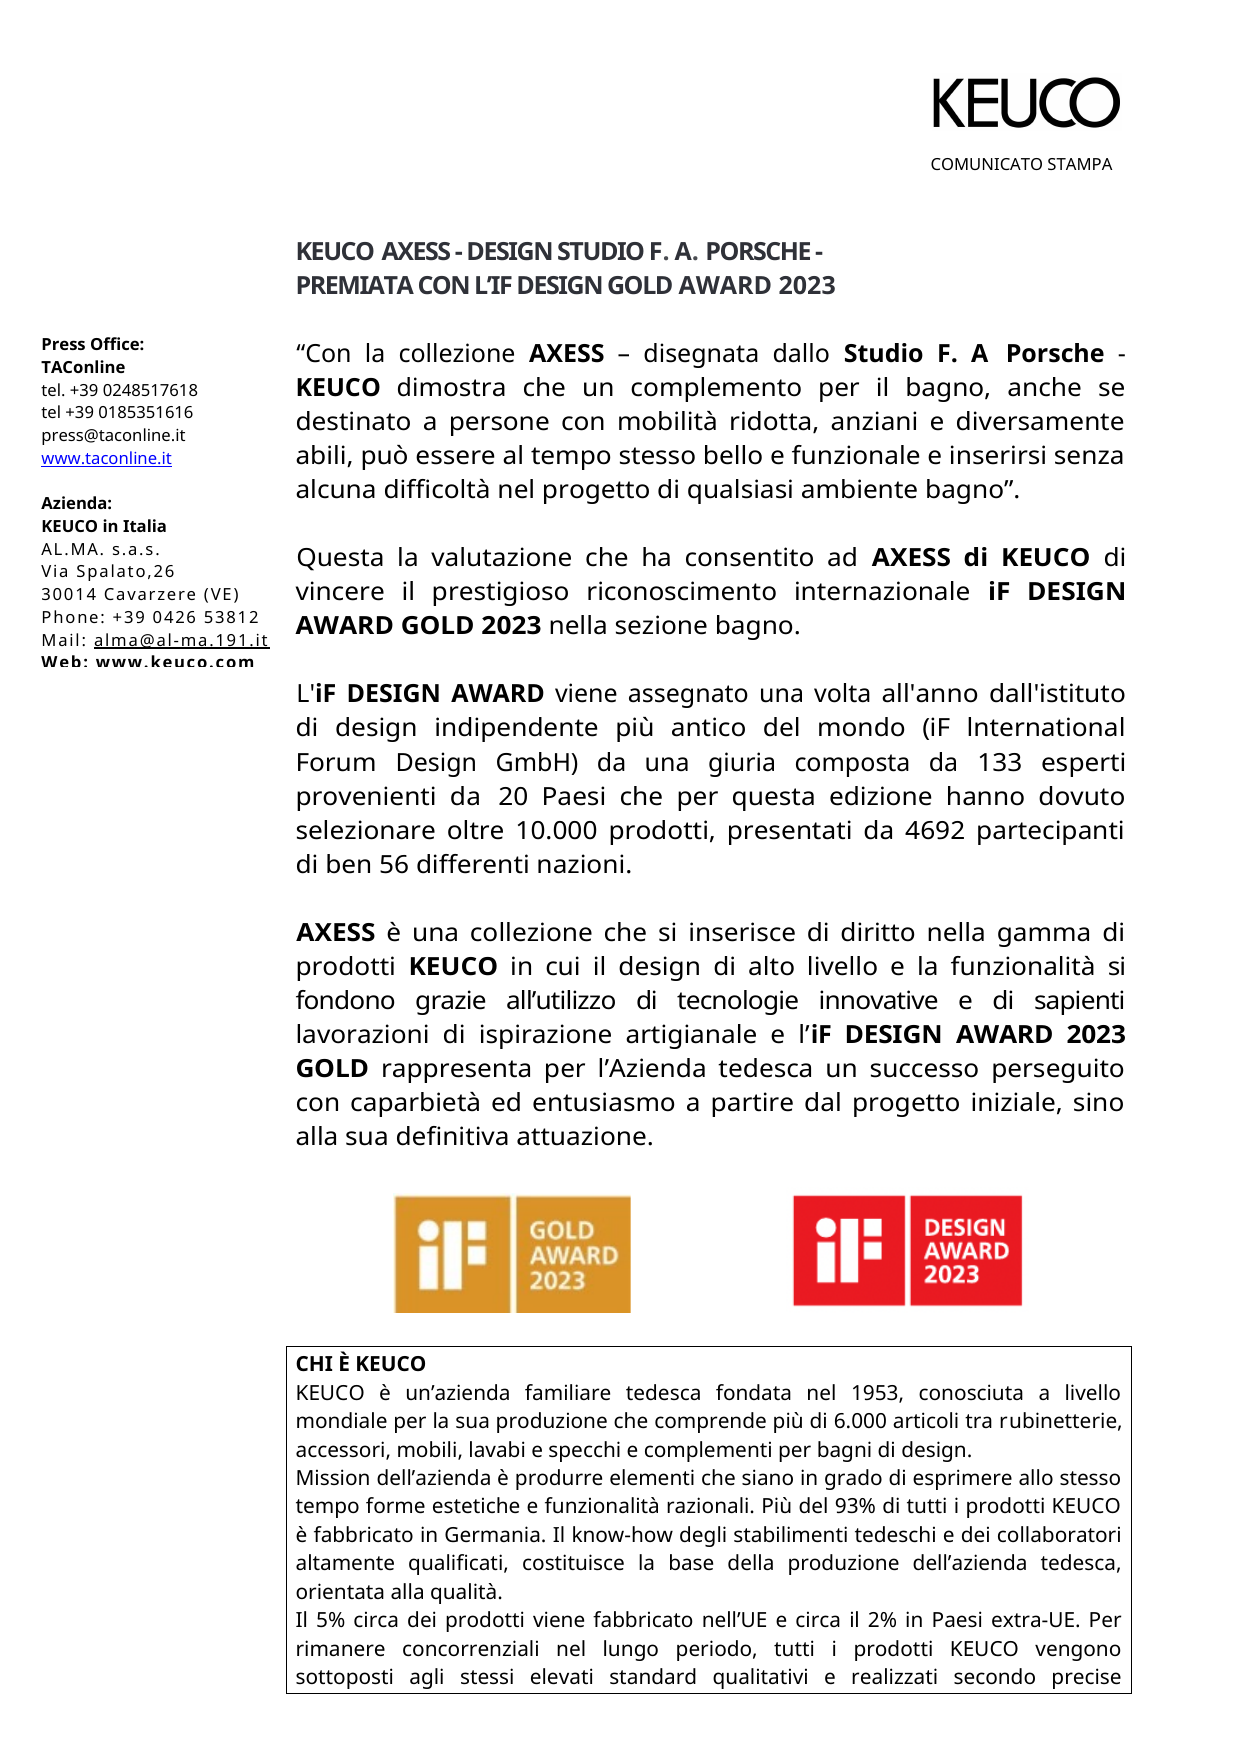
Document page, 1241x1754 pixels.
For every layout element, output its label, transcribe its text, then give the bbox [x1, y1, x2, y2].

text AXESS è una collezione che si inserisce di diritto nella gamma di prodotti KEUCO in cui il design di alto livello e la funzionalità si fondono grazie all’utilizzo di tecnologie innovative e di sapienti lavorazioni di ispirazione artigianale e l’iF DESIGN AWARD 2023 GOLD rappresenta per l’Azienda tedesca un successo perseguito con caparbietà ed entusiasmo a partire dal progetto iniziale, sino alla sua definitiva attuazione. [295, 914, 1126, 1153]
text CHI È KEUCO [287, 1347, 1131, 1375]
text Mission dell’azienda è produrre elementi che siano in grado di esprimere allo stesso tempo forme estetiche e funzionalità razionali. Più del 93% di tutti i prodotti KEUCO è fabbricato in Germania. Il know-how degli stabilimenti tedeschi e dei collaboratori altamente qualificati, costituisce la base della produzione dell’azienda tedesca, orientata alla qualità. [287, 1460, 1131, 1602]
text KEUCO è un’azienda familiare tedesca fondata nel 1953, conosciuta a livello mondiale per la sua produzione che comprende più di 6.000 articoli tra rubinetterie, accessori, mobili, lavabi e specchi e complementi per bagni di design. [287, 1375, 1131, 1460]
text Questa la valutazione che ha consentito ad AXESS di KEUCO di vincere il prestigioso riconoscimento internazionale iF DESIGN AWARD GOLD 2023 nella sezione bagno. [295, 540, 1126, 642]
picture [393, 1193, 631, 1313]
text “Con la collezione AXESS – disegnata dallo Studio F. A Porsche - KEUCO dimostra che un complemento per il bagno, anche se destinato a persone con mobilità ridotta, anziani e diversamente abili, può essere al tempo stesso bello e funzionale e inserirsi senza alcuna difficoltà nel progetto di qualsiasi ambiente bagno”. [295, 335, 1126, 506]
text KEUCO AXESS - DESIGN STUDIO F. A. PORSCHE - [295, 233, 1126, 267]
text PREMIATA CON L’IF DESIGN GOLD AWARD 2023 [295, 267, 1126, 301]
text L'iF DESIGN AWARD viene assegnato una volta all'anno dall'istituto di design indipendente più antico del mondo (iF lnternational Forum Design GmbH) da una giuria composta da 133 esperti provenienti da 20 Paesi che per questa edizione hanno dovuto selezionare oltre 10.000 prodotti, presentati da 4692 partecipanti di ben 56 differenti nazioni. [295, 676, 1126, 880]
picture [931, 73, 1122, 131]
picture [785, 1187, 1030, 1313]
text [287, 1602, 1131, 1693]
